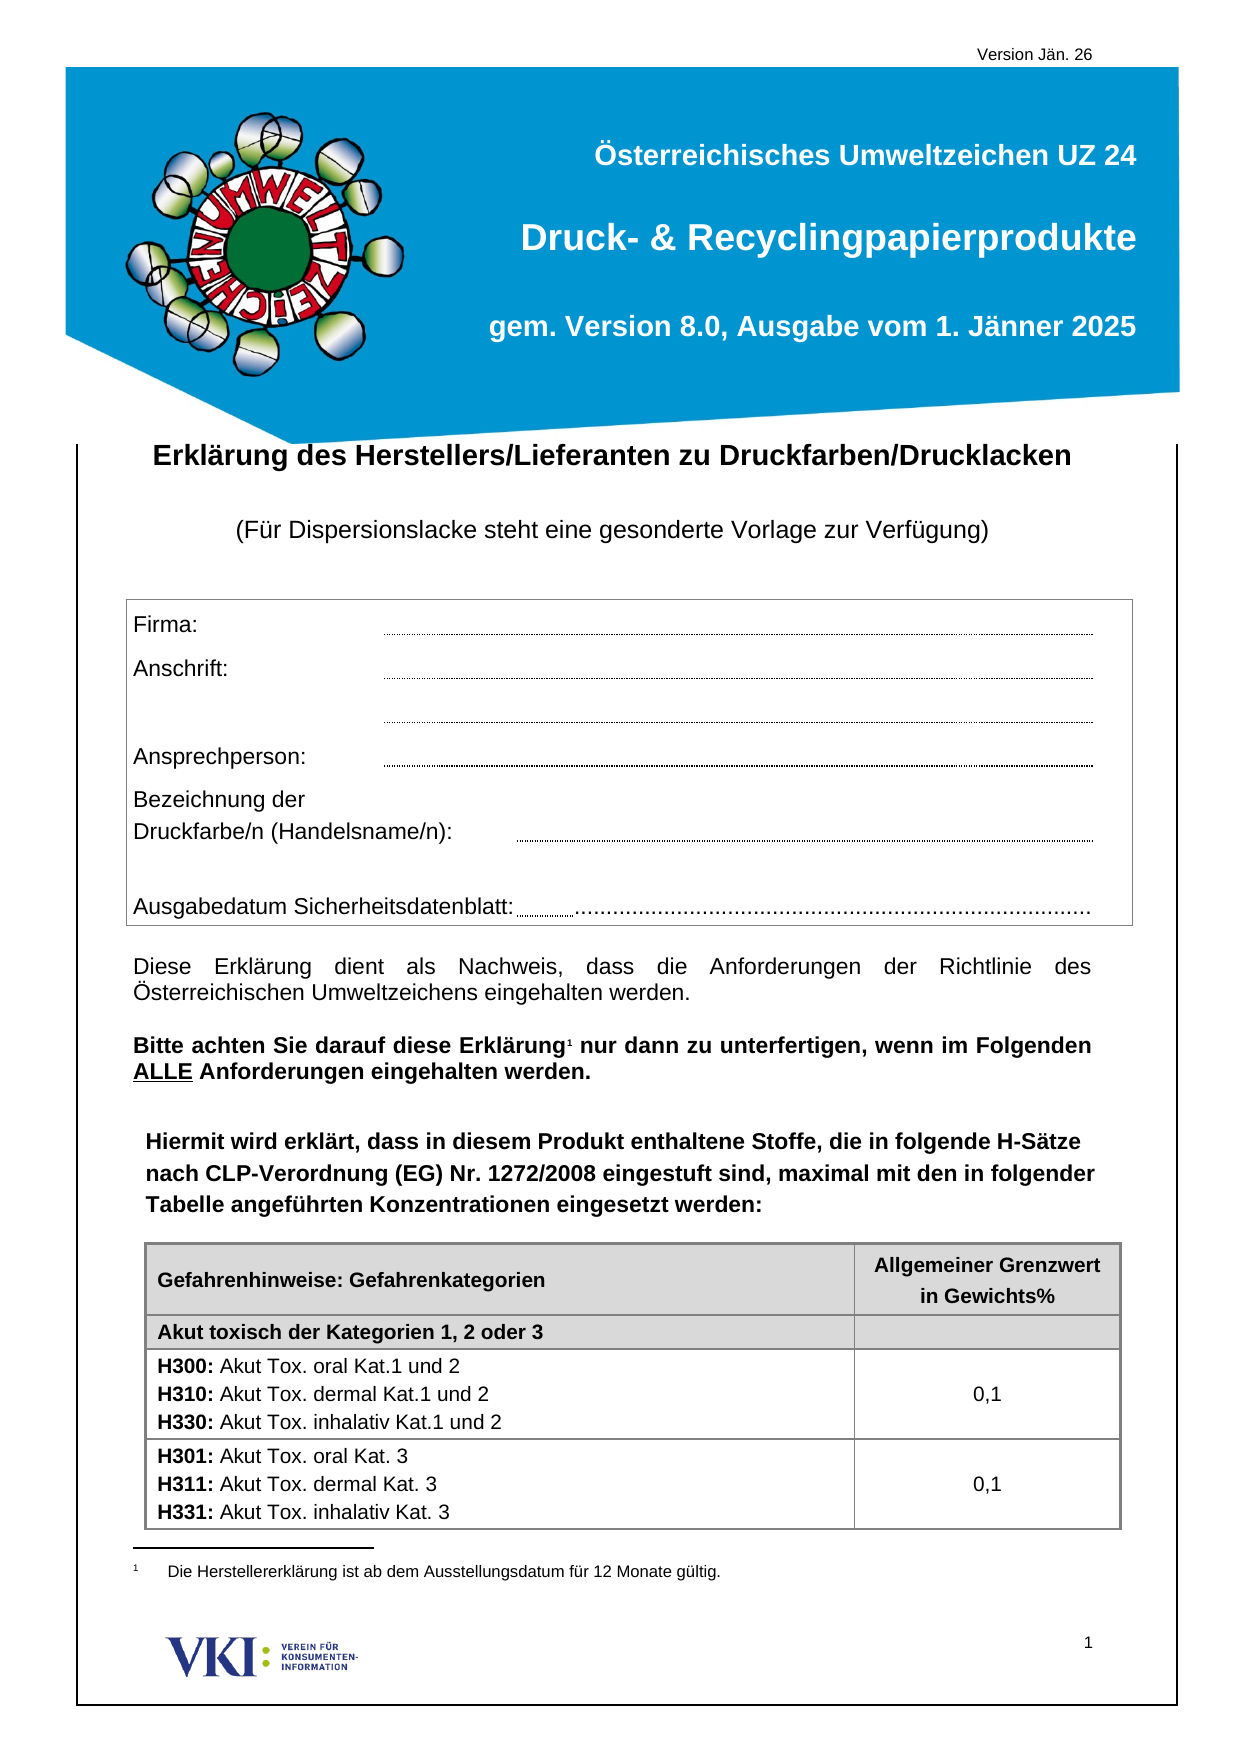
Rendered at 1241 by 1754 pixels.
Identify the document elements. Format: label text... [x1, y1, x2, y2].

picture [65, 335, 276, 444]
text Österreichisches Umweltzeichen UZ 24 Druck- & Recyclingpapierprodukte gem. Version 8.0, Ausgabe vom 1. Jänner 2025 [133, 138, 1093, 388]
text Anschrift: [127, 643, 1132, 682]
text Erklärung des Herstellers/Lieferanten zu Druckfarben/Drucklacken (Für Dispersionslacke steht eine gesonderte Vorlage zur Verfügung) [133, 438, 1093, 587]
text Diese Erklärung dient als Nachweis, dass die Anforderungen der Richtlinie des Österreichischen Umweltzeichens eingehalten werden. [133, 953, 1093, 1005]
text Bitte achten Sie darauf diese Erklärung nur dann zu unterfertigen, wenn im Folgenden ALLE Anforderungen eingehalten werden. [133, 1032, 1093, 1084]
table_cell 0,1 [855, 1350, 1119, 1438]
picture [157, 1633, 358, 1677]
table_cell [855, 1316, 1119, 1348]
text Ausgabedatum Sicherheitsdatenblatt: [127, 881, 1132, 925]
table_header Allgemeiner Grenzwert in Gewichts% [855, 1245, 1119, 1314]
table_header Gefahrenhinweise: Gefahrenkategorien [147, 1245, 854, 1314]
table_cell 0,1 [855, 1440, 1119, 1528]
table_cell Akut toxisch der Kategorien 1, 2 oder 3 [147, 1316, 854, 1348]
text Firma: [127, 600, 1132, 638]
text Bezeichnung der Druckfarbe/n (Handelsname/n): [127, 774, 1132, 875]
table_cell H301: Akut Tox. oral Kat. 3 H311: Akut Tox. dermal Kat. 3 H331: Akut Tox. inhalativ Kat. 3 [147, 1440, 854, 1528]
picture [126, 249, 133, 278]
picture [237, 113, 303, 138]
table_cell H300: Akut Tox. oral Kat.1 und 2 H310: Akut Tox. dermal Kat.1 und 2 H330: Akut Tox. inhalativ Kat.1 und 2 [147, 1350, 854, 1438]
text Hiermit wird erklärt, dass in diesem Produkt enthaltene Stoffe, die in folgende H-Sätze nach CLP-Verordnung (EG) Nr. 1272/2008 eingestuft sind, maximal mit den in folgender Tabelle angeführten Konzentrationen eingesetzt werden: [145, 1123, 1122, 1217]
picture [417, 392, 1180, 444]
text Ansprechperson: [127, 731, 1132, 769]
